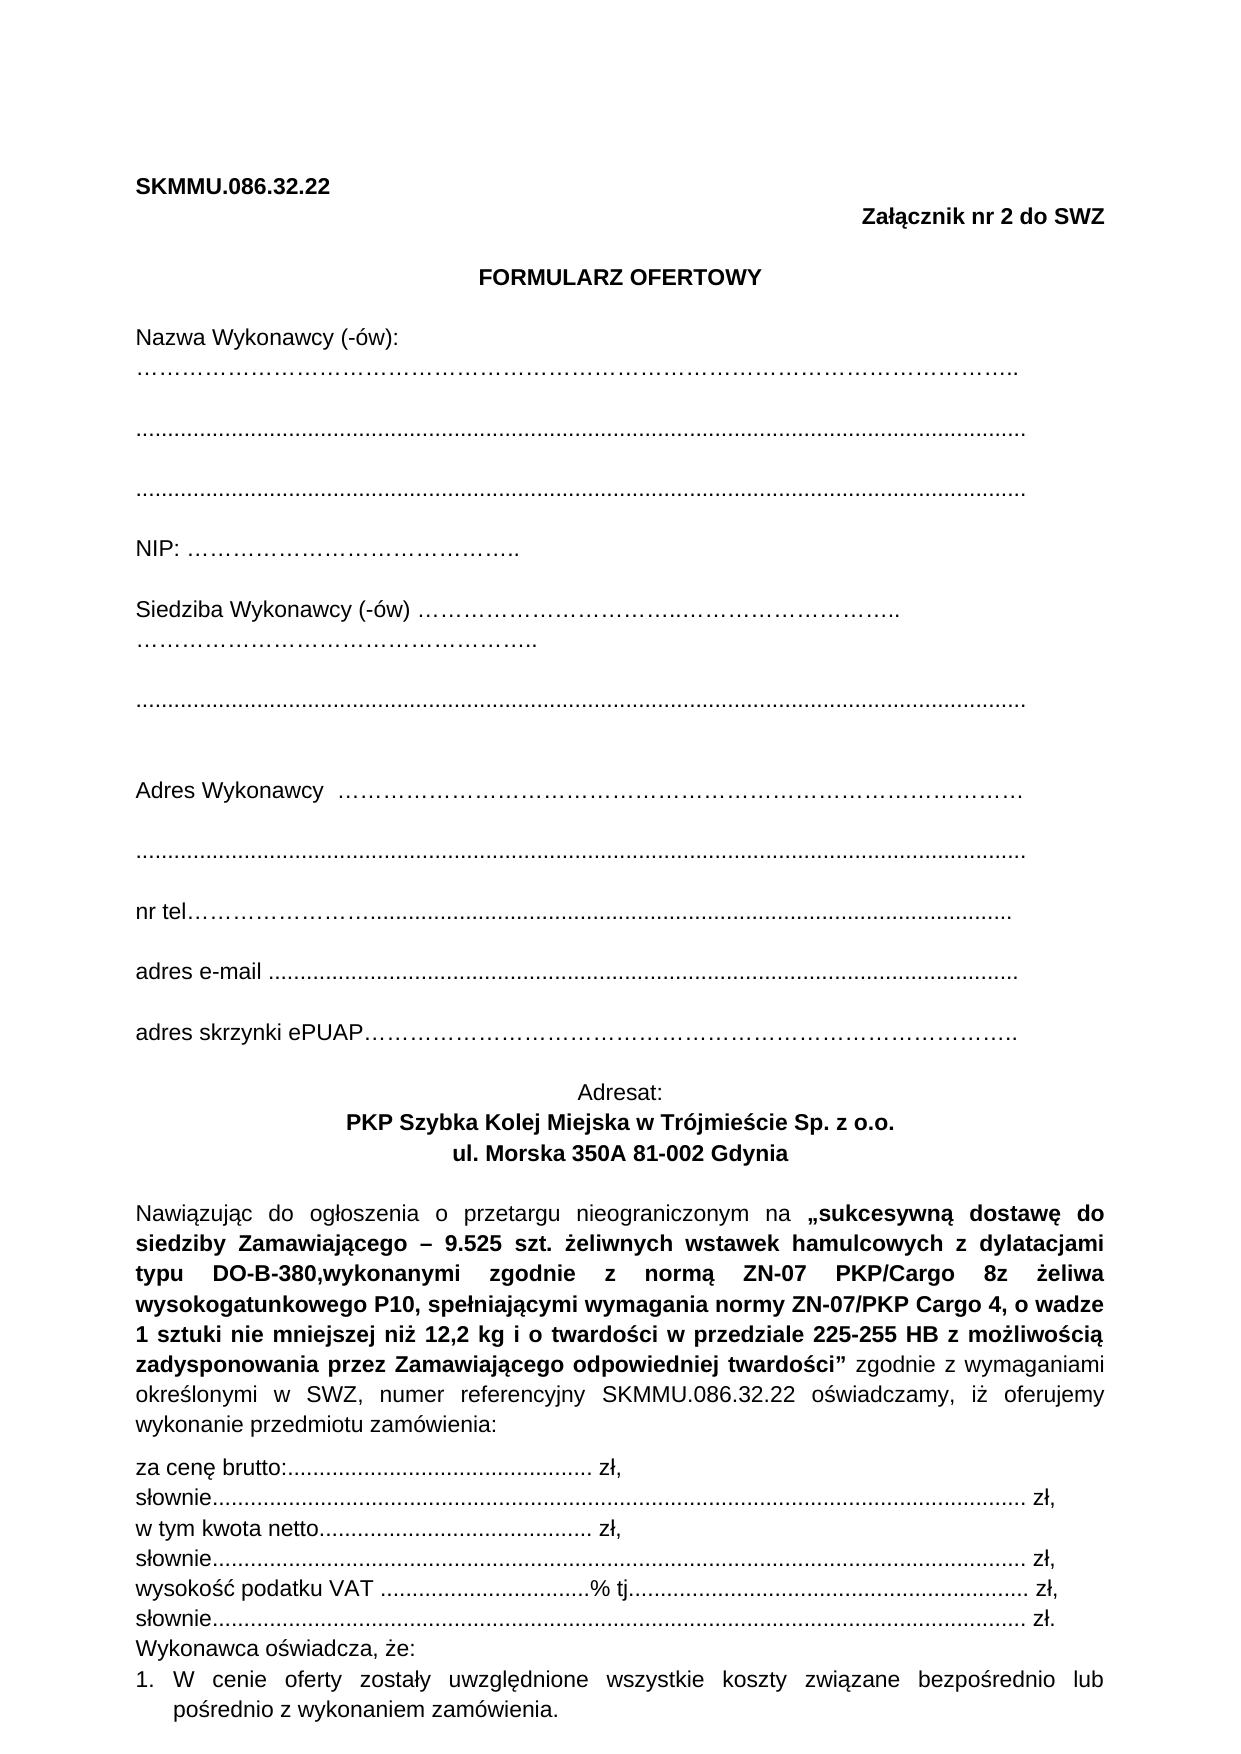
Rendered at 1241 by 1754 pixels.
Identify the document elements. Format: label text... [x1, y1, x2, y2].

text PKP Szybka Kolej Miejska w Trójmieście Sp. z o.o. [135, 1109, 1105, 1136]
text Załącznik nr 2 do SWZ [135, 203, 1105, 229]
text NIP: …………………………………….. [135, 535, 1105, 562]
text adres skrzynki ePUAP………………………………………………………………………….. [135, 1019, 1105, 1045]
text Wykonawca oświadcza, że: [135, 1635, 1105, 1662]
text Adresat: [135, 1079, 1105, 1106]
text w tym kwota netto........................................... zł, [135, 1514, 1105, 1541]
text za cenę brutto:................................................ zł, [135, 1454, 1105, 1481]
text Adres Wykonawcy ……………………………………………………………………………… [135, 777, 1105, 803]
text adres e-mail ...................................................................................................................... [135, 958, 1105, 985]
text słownie................................................................................................................................ zł, [135, 1484, 1105, 1511]
text Nazwa Wykonawcy (-ów): …………………………………………………………………………………………………….. [135, 324, 1105, 381]
text ............................................................................................................................................ [135, 686, 1105, 713]
list W cenie oferty zostały uwzględnione wszystkie koszty związane bezpośrednio lub pośrednio z wykonaniem zamówienia. [135, 1666, 1105, 1722]
text ............................................................................................................................................ [135, 475, 1105, 501]
text Nawiązując do ogłoszenia o przetargu nieograniczonym na „sukcesywną dostawę do siedziby Zamawiającego – 9.525 szt. żeliwnych wstawek hamulcowych z dylatacjami typu DO-B-380,wykonanymi zgodnie z normą ZN-07 PKP/Cargo 8z żeliwa wysokogatunkowego P10, spełniającymi wymagania normy ZN-07/PKP Cargo 4, o wadze 1 sztuki nie mniejszej niż 12,2 kg i o twardości w przedziale 225-255 HB z możliwością zadysponowania przez Zamawiającego odpowiedniej twardości” zgodnie z wymaganiami określonymi w SWZ, numer referencyjny SKMMU.086.32.22 oświadczamy, iż oferujemy wykonanie przedmiotu zamówienia: [135, 1200, 1105, 1438]
text SKMMU.086.32.22 [135, 173, 1105, 199]
text nr tel……………………..................................................................................................... [135, 898, 1105, 924]
text ul. Morska 350A 81-002 Gdynia [135, 1139, 1105, 1166]
text słownie................................................................................................................................ zł. [135, 1605, 1105, 1632]
text Siedziba Wykonawcy (-ów) ……………………………..………………………..…………………………………………….. [135, 596, 1105, 652]
text słownie................................................................................................................................ zł, [135, 1545, 1105, 1571]
text wysokość podatku VAT .................................% tj............................................................... zł, [135, 1575, 1105, 1601]
text FORMULARZ OFERTOWY [135, 263, 1105, 290]
text ............................................................................................................................................ [135, 384, 1105, 441]
text ............................................................................................................................................ [135, 837, 1105, 864]
